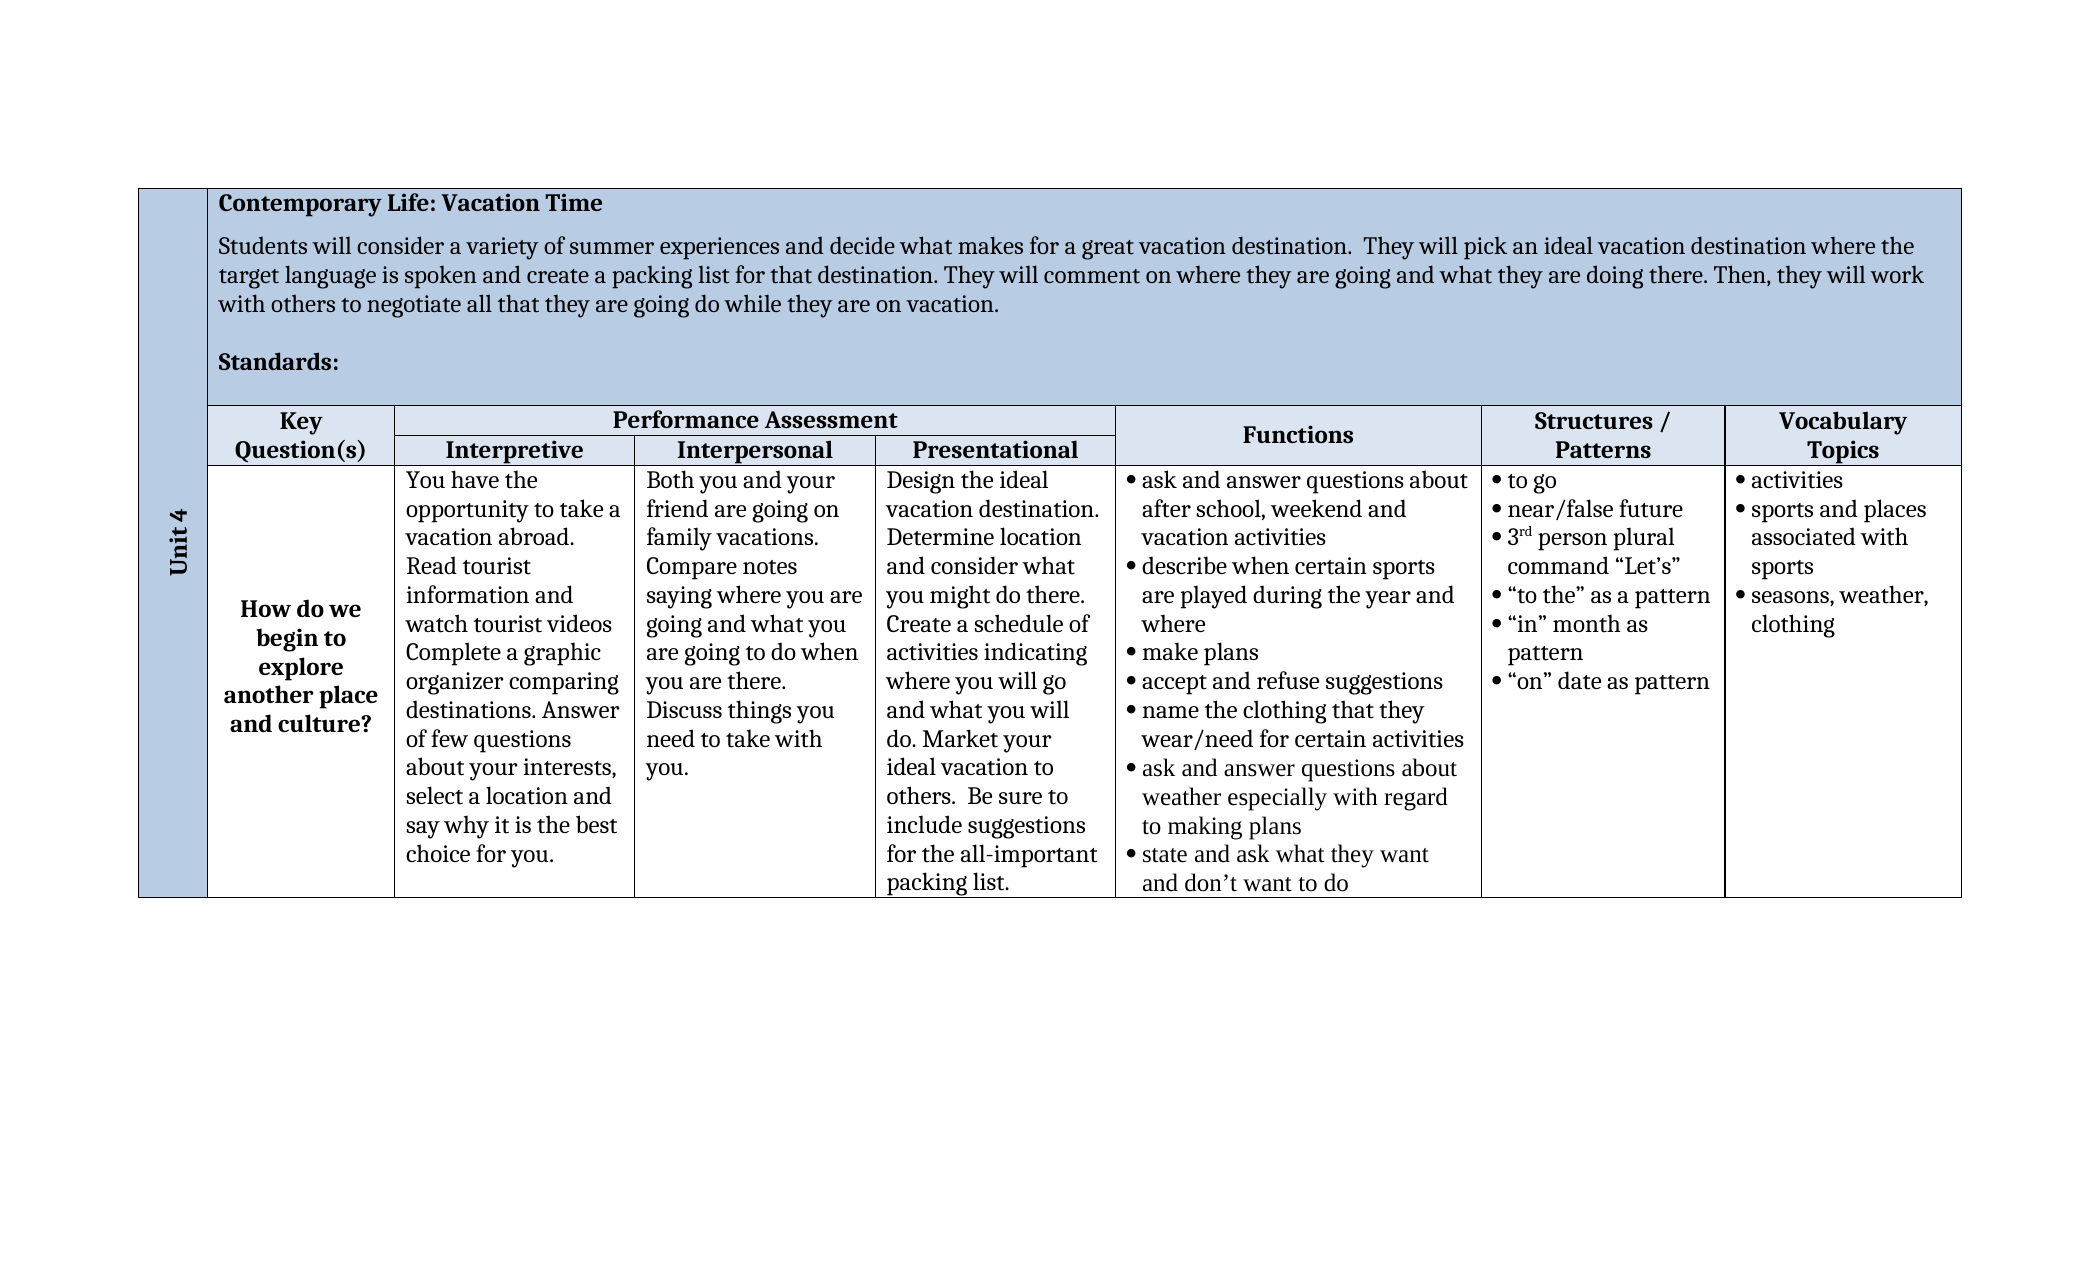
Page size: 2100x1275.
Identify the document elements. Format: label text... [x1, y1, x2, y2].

table_header Unit 4 [139, 189, 207, 897]
table_cell Functions [1116, 406, 1481, 465]
table_header Contemporary Life: Vacation Time Students will consider a variety of summer experiences and decide what makes for a great vacation destination. They will pick an ideal vacation destination where the target language is spoken and create a packing list for that destination. They will comment on where they are going and what they are doing there. Then, they will work with others to negotiate all that they are going do while they are on vacation. Standards: [208, 189, 1961, 405]
table_cell Performance Assessment [395, 406, 1115, 435]
table_cell Structures / Patterns [1482, 406, 1724, 465]
table_cell Presentational [876, 436, 1115, 465]
table_cell Design the ideal vacation destination. Determine location and consider what you might do there. Create a schedule of activities indicating where you will go and what you will do. Market your ideal vacation to others. Be sure to include suggestions for the all-important packing list. [876, 466, 1115, 897]
table_cell Both you and your friend are going on family vacations. Compare notes saying where you are going and what you are going to do when you are there. Discuss things you need to take with you. [635, 466, 875, 897]
table_cell Interpersonal [635, 436, 875, 465]
table_cell Interpretive [395, 436, 634, 465]
table_cell to go near/false future 3rd person plural command “Let’s” “to the” as a pattern “in” month as pattern “on” date as pattern [1482, 466, 1724, 897]
table_cell ask and answer questions about after school, weekend and vacation activities describe when certain sports are played during the year and where make plans accept and refuse suggestions name the clothing that they wear/need for certain activities ask and answer questions about weather especially with regard to making plans state and ask what they want and don’t want to do [1116, 466, 1481, 897]
table_cell How do we begin to explore another place and culture? [208, 466, 394, 897]
table_cell Key Question(s) [208, 406, 394, 465]
table_cell activities sports and places associated with sports seasons, weather, clothing [1726, 466, 1961, 897]
table_cell You have the opportunity to take a vacation abroad. Read tourist information and watch tourist videos Complete a graphic organizer comparing destinations. Answer of few questions about your interests, select a location and say why it is the best choice for you. [395, 466, 634, 897]
table_cell Vocabulary Topics [1726, 406, 1961, 465]
